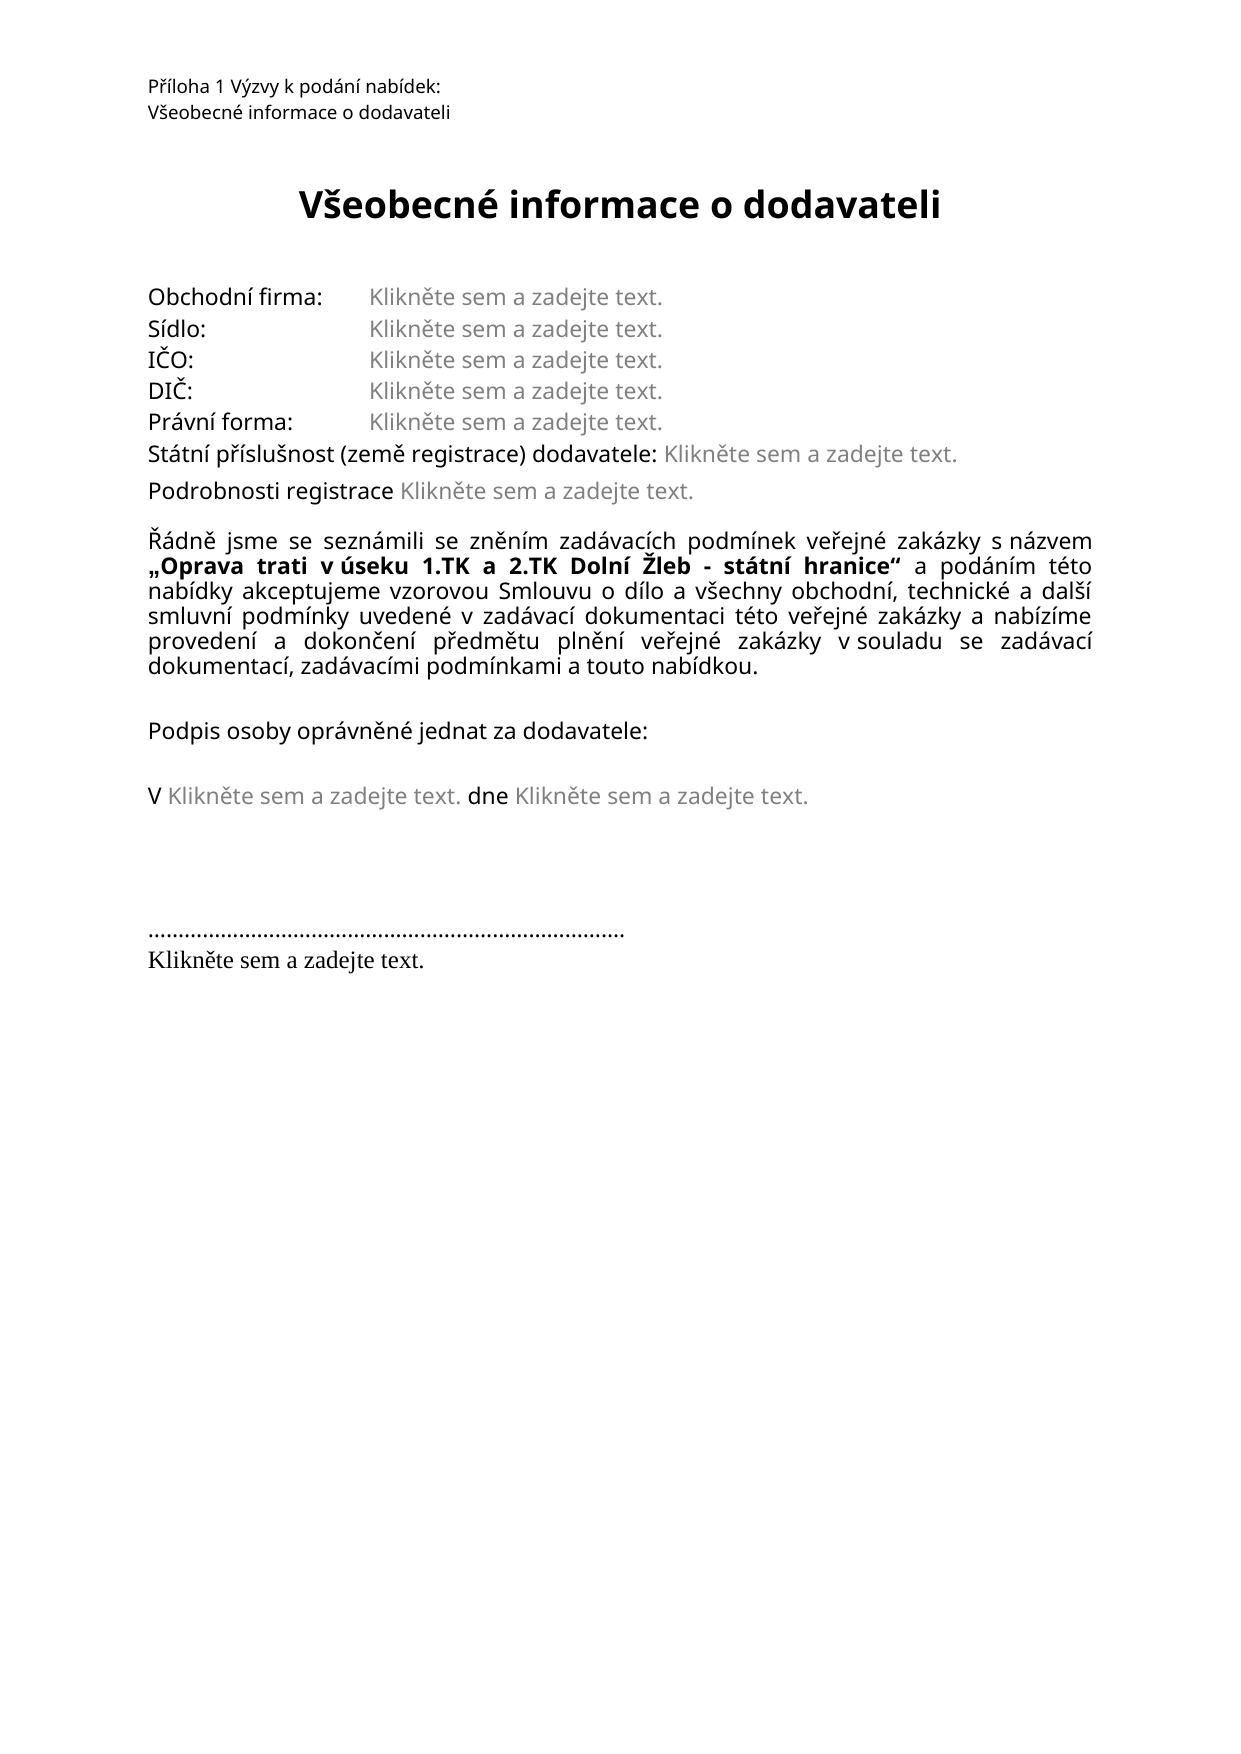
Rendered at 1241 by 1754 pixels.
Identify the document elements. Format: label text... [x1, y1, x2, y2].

text Řádně jsme se seznámili se zněním zadávacích podmínek veřejné zakázky s názvem „Oprava trati v úseku 1.TK a 2.TK Dolní Žleb - státní hranice“ a podáním této nabídky akceptujeme vzorovou Smlouvu o dílo a všechny obchodní, technické a další smluvní podmínky uvedené v zadávací dokumentaci této veřejné zakázky a nabízíme provedení a dokončení předmětu plnění veřejné zakázky v souladu se zadávací dokumentací, zadávacími podmínkami a touto nabídkou. [148, 529, 1093, 679]
title Všeobecné informace o dodavateli [148, 178, 1093, 229]
text ……………………………………………………………………. [148, 913, 1092, 944]
text IČO: [148, 348, 1093, 373]
text Sídlo: [148, 317, 1093, 342]
text Podpis osoby oprávněné jednat za dodavatele: [148, 714, 1093, 746]
text Státní příslušnost (země registrace) dodavatele: [148, 442, 1093, 467]
text Podrobnosti registrace [148, 479, 1093, 504]
text DIČ: [148, 379, 1093, 404]
text V dne [148, 780, 1092, 811]
text Obchodní firma: [148, 286, 1093, 311]
text Právní forma: [148, 411, 1093, 436]
